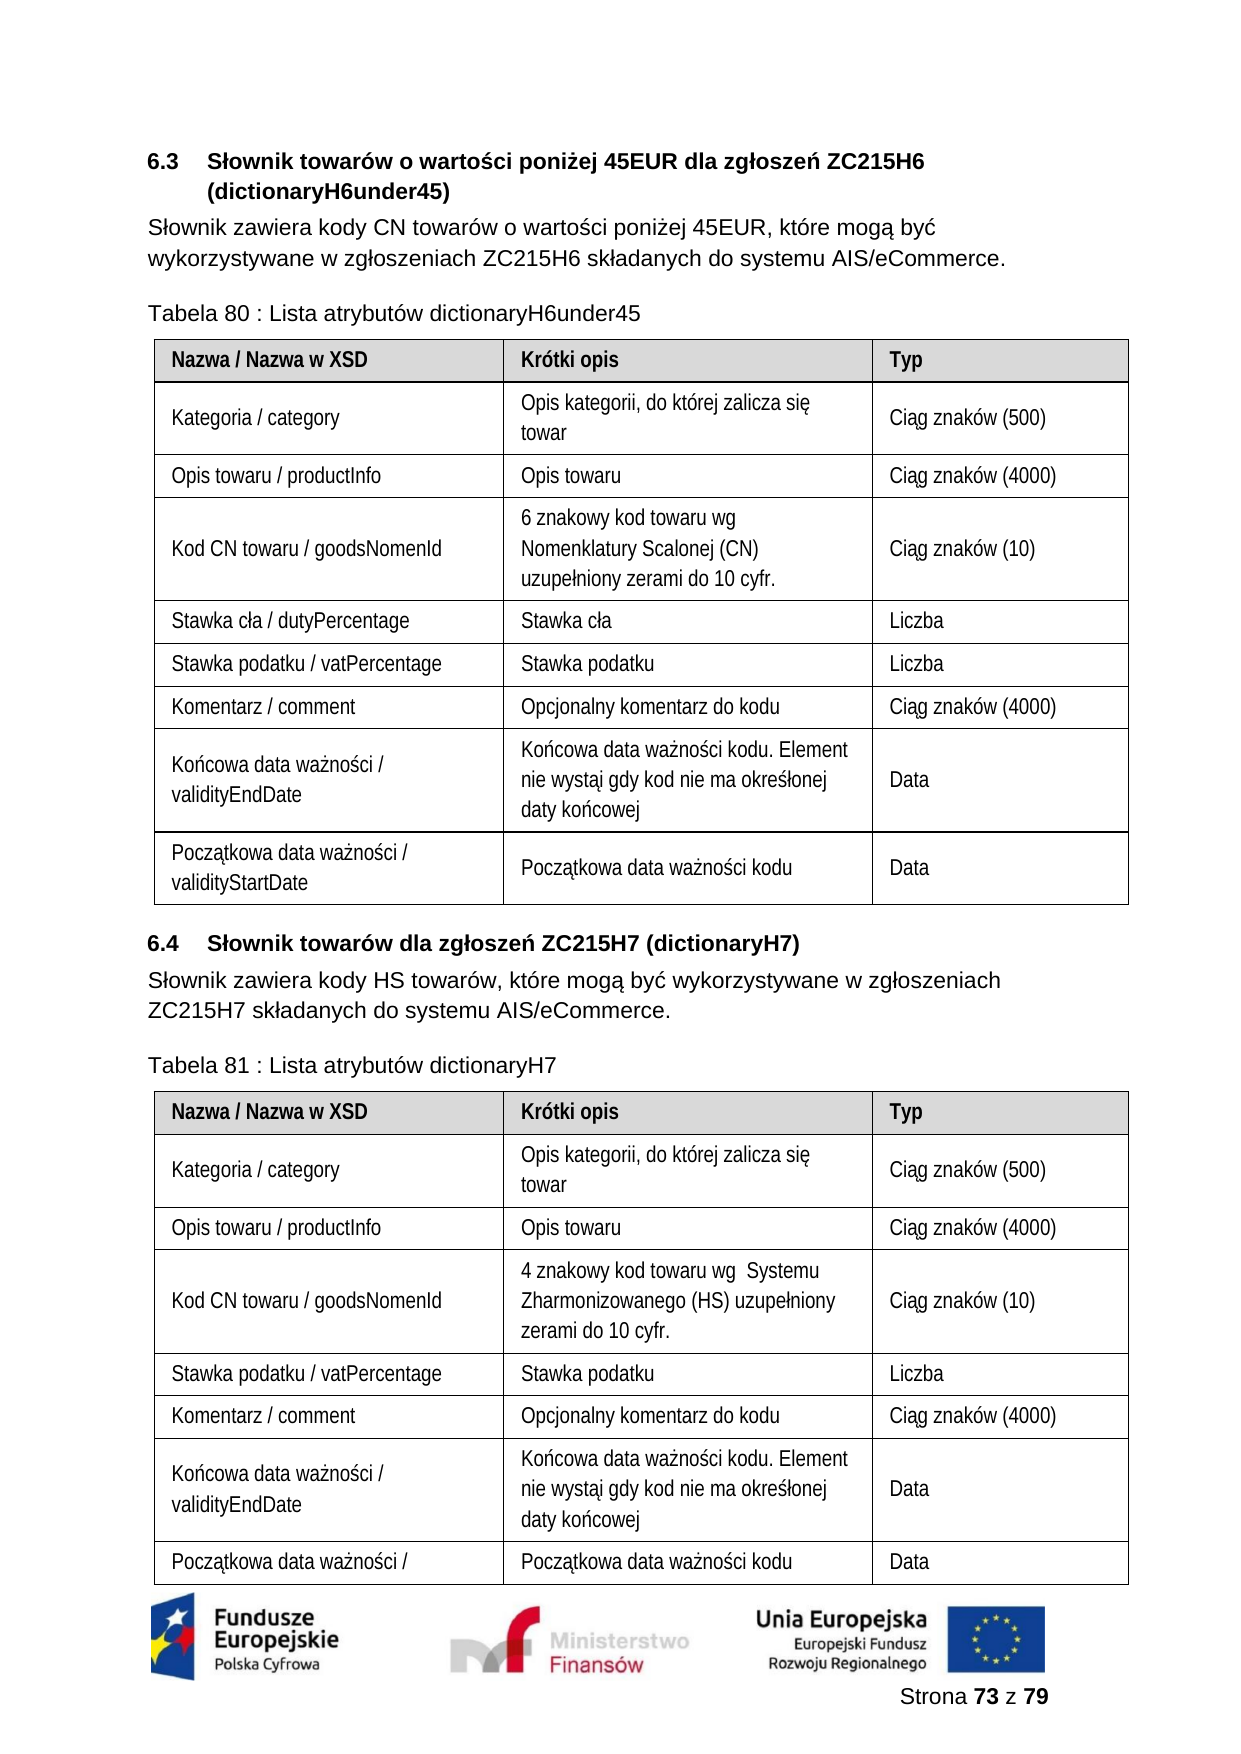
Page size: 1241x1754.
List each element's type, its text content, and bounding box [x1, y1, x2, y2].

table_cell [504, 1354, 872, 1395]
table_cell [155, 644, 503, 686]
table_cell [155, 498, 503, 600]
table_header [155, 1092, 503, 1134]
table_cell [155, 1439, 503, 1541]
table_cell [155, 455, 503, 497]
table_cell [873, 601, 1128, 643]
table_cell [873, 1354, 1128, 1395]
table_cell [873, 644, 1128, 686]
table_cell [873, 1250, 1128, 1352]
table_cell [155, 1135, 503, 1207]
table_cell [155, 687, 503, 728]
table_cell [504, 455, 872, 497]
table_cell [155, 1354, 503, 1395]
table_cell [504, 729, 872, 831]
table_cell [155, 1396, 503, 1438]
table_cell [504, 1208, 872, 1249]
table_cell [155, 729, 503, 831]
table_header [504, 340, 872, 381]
picture [147, 1589, 1049, 1683]
subtitle Słownik towarów dla zgłoszeń ZC215H7 (dictionaryH7) [147, 930, 1048, 957]
text Słownik zawiera kody CN towarów o wartości poniżej 45EUR, które mogą być wykorzystywane w zgłoszeniach ZC215H6 składanych do systemu AIS/eCommerce. [148, 214, 1048, 271]
text Słownik zawiera kody HS towarów, które mogą być wykorzystywane w zgłoszeniach ZC215H7 składanych do systemu AIS/eCommerce. [148, 967, 1048, 1023]
text Tabela 80 : Lista atrybutów dictionaryH6under45 [148, 300, 1048, 326]
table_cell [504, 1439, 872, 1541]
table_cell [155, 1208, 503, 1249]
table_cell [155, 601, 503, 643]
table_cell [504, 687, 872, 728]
text Tabela 81 : Lista atrybutów dictionaryH7 [148, 1052, 1048, 1078]
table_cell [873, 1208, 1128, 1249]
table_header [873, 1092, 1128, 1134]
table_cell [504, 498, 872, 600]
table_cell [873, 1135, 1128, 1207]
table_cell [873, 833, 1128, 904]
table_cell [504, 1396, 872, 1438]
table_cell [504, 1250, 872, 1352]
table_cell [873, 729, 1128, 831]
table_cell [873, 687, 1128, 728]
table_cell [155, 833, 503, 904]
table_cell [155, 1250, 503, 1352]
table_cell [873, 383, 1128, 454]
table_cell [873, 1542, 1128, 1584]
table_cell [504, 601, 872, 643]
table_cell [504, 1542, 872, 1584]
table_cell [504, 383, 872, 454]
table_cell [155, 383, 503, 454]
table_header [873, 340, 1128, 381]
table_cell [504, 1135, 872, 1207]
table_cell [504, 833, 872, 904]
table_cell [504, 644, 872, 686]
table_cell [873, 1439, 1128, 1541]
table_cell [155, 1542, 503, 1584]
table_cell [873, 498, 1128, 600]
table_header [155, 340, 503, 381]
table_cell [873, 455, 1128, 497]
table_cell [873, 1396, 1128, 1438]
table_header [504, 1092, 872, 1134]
subtitle Słownik towarów o wartości poniżej 45EUR dla zgłoszeń ZC215H6 (dictionaryH6under45) [147, 148, 1048, 204]
